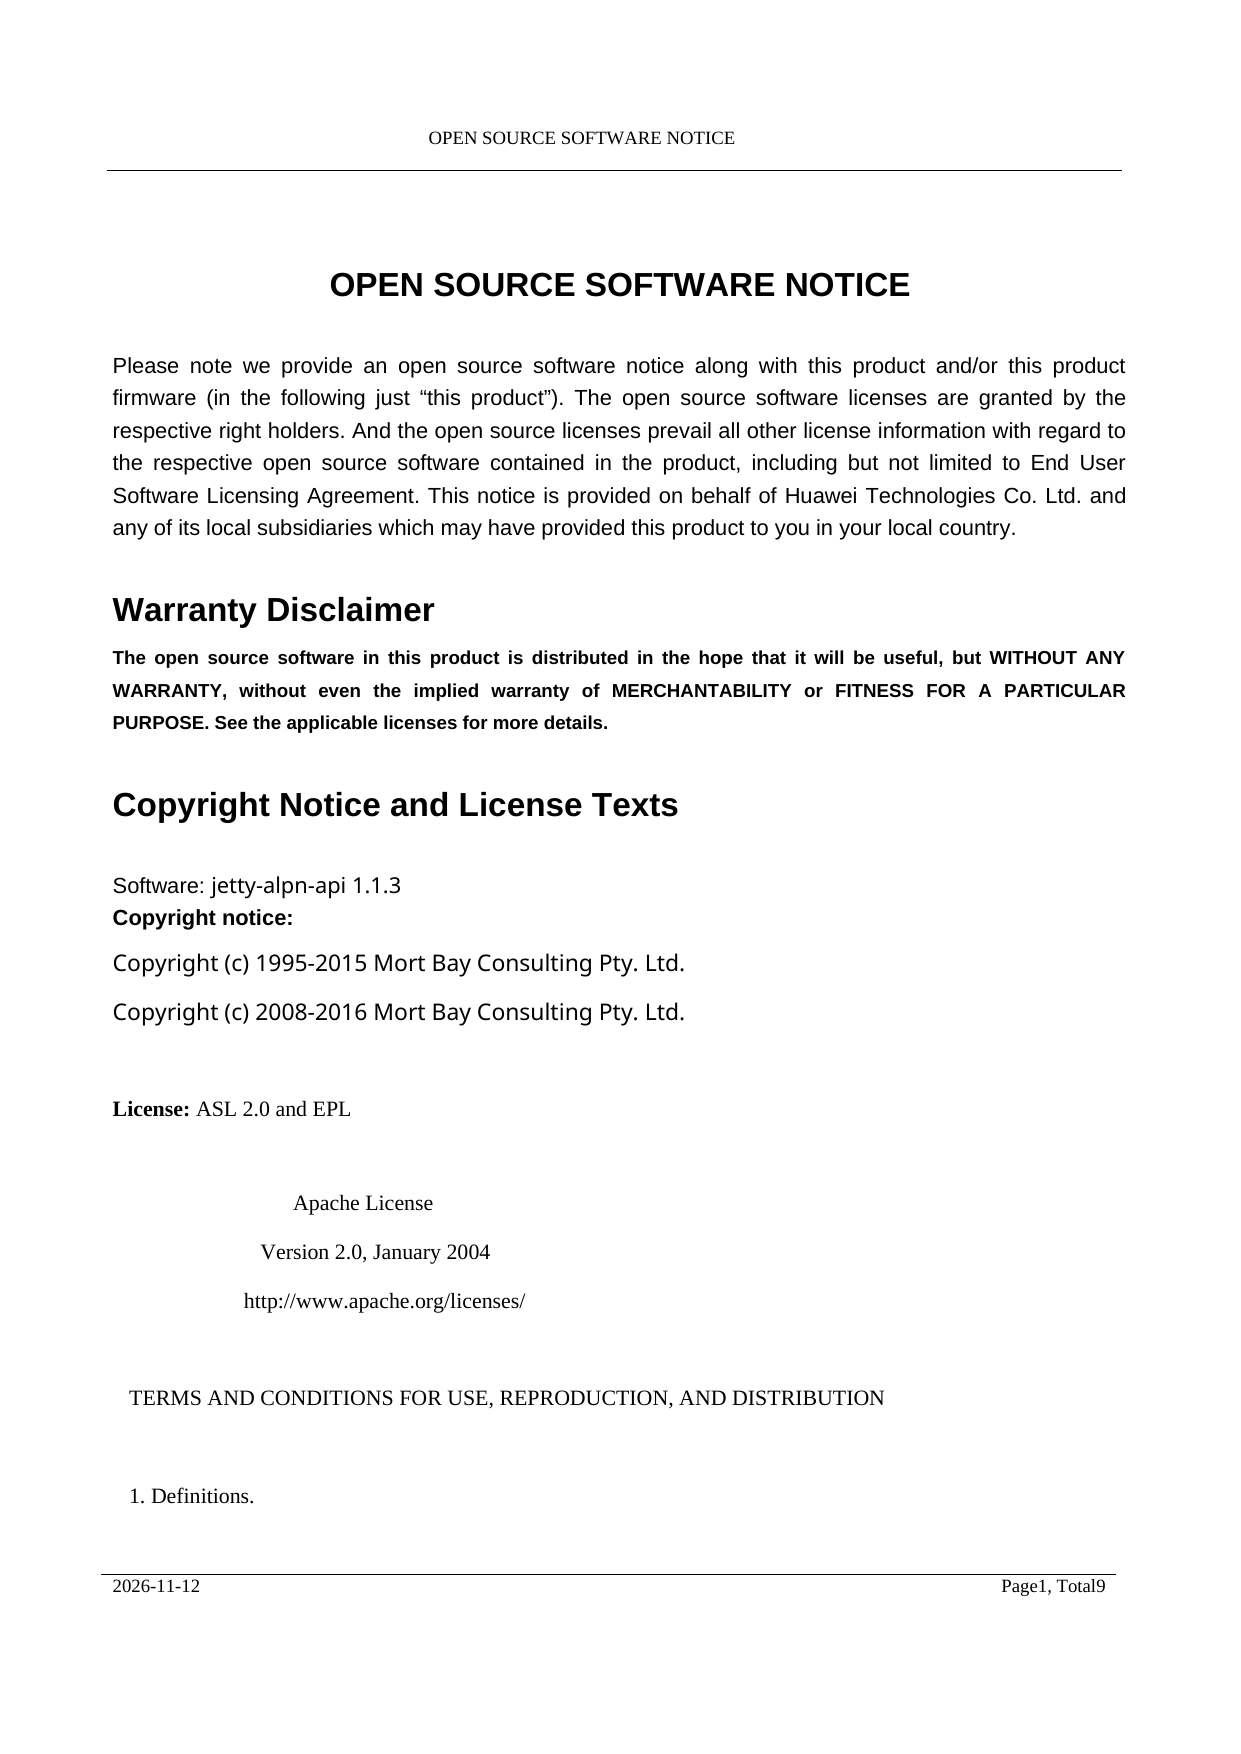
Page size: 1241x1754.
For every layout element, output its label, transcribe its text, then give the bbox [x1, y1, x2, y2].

text OPEN SOURCE SOFTWARE NOTICE [112, 251, 1128, 316]
text License: ASL 2.0 and EPL [112, 1093, 1128, 1125]
text Copyright notice: [112, 901, 1128, 934]
text Copyright (c) 1995-2015 Mort Bay Consulting Pty. Ltd. Copyright (c) 2008-2016 Mort Bay Consulting Pty. Ltd. [112, 947, 1128, 1077]
text Software: jetty-alpn-api 1.1.3 [112, 869, 1128, 901]
text Please note we provide an open source software notice along with this product and/or this product firmware (in the following just “this product”). The open source software licenses are granted by the respective right holders. And the open source licenses prevail all other license information with regard to the respective open source software contained in the product, including but not limited to End User Software Licensing Agreement. This notice is provided on behalf of Huawei Technologies Co. Ltd. and any of its local subsidiaries which may have provided this product to you in your local country. [112, 349, 1128, 544]
text Warranty Disclaimer [112, 576, 1128, 641]
text Copyright Notice and License Texts [112, 771, 1128, 836]
text The open source software in this product is distributed in the hope that it will be useful, but WITHOUT ANY WARRANTY, without even the implied warranty of MERCHANTABILITY or FITNESS FOR A PARTICULAR PURPOSE. See the applicable licenses for more details. [112, 641, 1128, 739]
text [112, 1138, 1128, 1512]
